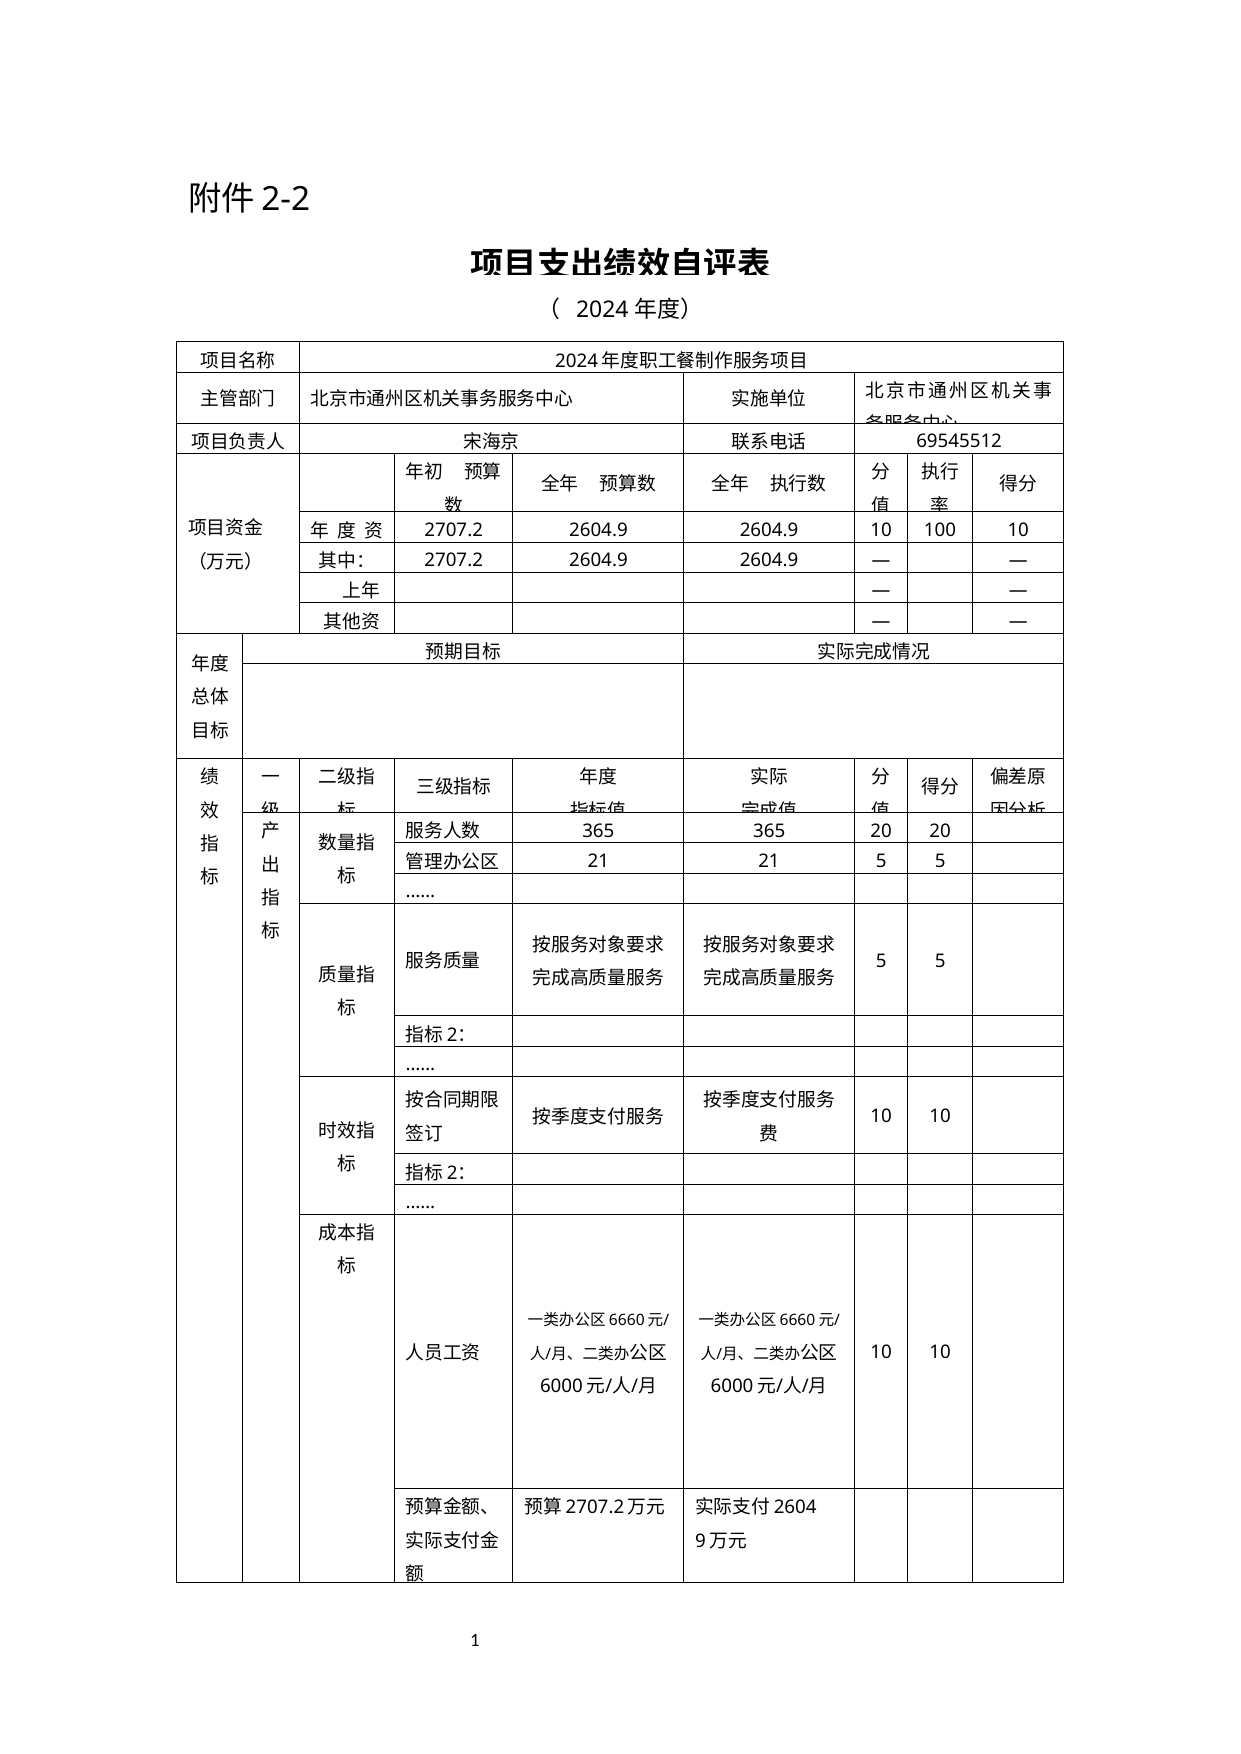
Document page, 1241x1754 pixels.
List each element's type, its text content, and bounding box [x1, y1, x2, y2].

table_cell [908, 1185, 972, 1214]
table_cell [973, 1185, 1063, 1214]
table_cell — [855, 603, 907, 632]
table_cell 联系电话 [684, 424, 854, 453]
table_cell 20 [908, 813, 972, 842]
table_cell [908, 874, 972, 903]
table_cell 管理办公区 [395, 843, 512, 873]
table_cell 21 [684, 843, 854, 873]
table_cell 分值 [855, 759, 907, 812]
table_cell 绩 效 指 标 [177, 759, 242, 1582]
table_cell 实施单位 [684, 373, 854, 423]
table_cell 年度总体目标 [177, 634, 242, 758]
table_cell 北京市通州区机关事务服务中心 [300, 373, 683, 423]
table_cell [908, 543, 972, 572]
table_cell （ 2024 年度） [177, 275, 1064, 341]
table_cell 指标2： [395, 1154, 512, 1183]
table_cell [513, 1185, 683, 1214]
table_cell — [855, 543, 907, 572]
table_cell [908, 1489, 972, 1582]
table_cell 项目名称 [177, 342, 299, 372]
table_cell 100% [908, 512, 972, 542]
table_cell [973, 1016, 1063, 1046]
table_cell [973, 1489, 1063, 1582]
table_cell [973, 904, 1063, 1015]
table_cell 数量指标 [300, 813, 394, 903]
table_cell [855, 1016, 907, 1046]
table_cell 时效指标 [300, 1077, 394, 1214]
table_cell 实际完成情况 [684, 634, 1063, 663]
table_cell [908, 1154, 972, 1183]
table_cell …… [395, 874, 512, 903]
table_cell 5 [908, 904, 972, 1015]
table_cell 预算2707.2万元 [513, 1489, 683, 1582]
table_cell [243, 664, 683, 758]
table_cell [684, 603, 854, 632]
table_cell — [973, 603, 1063, 632]
table_cell [684, 874, 854, 903]
table_cell [908, 573, 972, 602]
table_cell 10 [973, 512, 1063, 542]
table_cell 服务质量 [395, 904, 512, 1015]
table_cell [684, 1047, 854, 1076]
table_cell [973, 1077, 1063, 1153]
table_cell [513, 603, 683, 632]
table_cell …… [395, 1047, 512, 1076]
table_cell [395, 603, 512, 632]
table_cell 其他资金 [300, 603, 394, 632]
table_cell 执行率 [908, 454, 972, 511]
table_cell 产出指标 [243, 813, 299, 1582]
table_cell [855, 1185, 907, 1214]
table_cell 指标2： [395, 1016, 512, 1046]
table_cell 上年结转资金 [300, 573, 394, 602]
table_cell [513, 1016, 683, 1046]
table_cell 2707.2 [395, 543, 512, 572]
table_cell [513, 874, 683, 903]
table_cell 主管部门 [177, 373, 299, 423]
table_cell 偏差原因分析及改进措施 [973, 759, 1063, 812]
table_cell 北京市通州区机关事务服务中心 [855, 373, 1063, 423]
table_cell 分值 [855, 454, 907, 511]
table_cell 全年 预算数 [513, 454, 683, 511]
table_cell 10 [908, 1077, 972, 1153]
table_cell [395, 573, 512, 602]
table_cell 服务人数 [395, 813, 512, 842]
table_cell 21 [513, 843, 683, 873]
table_cell …… [395, 1185, 512, 1214]
table_cell — [855, 573, 907, 602]
table_cell [855, 1489, 907, 1582]
table_cell [684, 664, 1063, 758]
table_cell [684, 573, 854, 602]
table_cell 成本指标 [300, 1215, 394, 1582]
table_cell 一级指标 [243, 759, 299, 812]
table_cell [513, 1154, 683, 1183]
table_header 项目支出绩效自评表 [177, 229, 1064, 275]
table_cell 项目资金（万元） [177, 454, 299, 632]
table_cell 一类办公区6660元/人/月、二类办公区6000元/人/月 [684, 1215, 854, 1488]
table_cell 实际 完成值 [684, 759, 854, 812]
table_cell 2604.9 [513, 512, 683, 542]
table_cell 年度 指标值 [513, 759, 683, 812]
table_cell 5 [855, 904, 907, 1015]
table_cell [908, 1016, 972, 1046]
table_cell 其中：当年财政拨款 [300, 543, 394, 572]
table_cell [973, 813, 1063, 842]
table_cell 2024年度职工餐制作服务项目 [300, 342, 1063, 372]
table_cell 5 [908, 843, 972, 873]
table_cell 按服务对象要求完成高质量服务 [684, 904, 854, 1015]
table_cell [855, 1154, 907, 1183]
table_cell 全年 执行数 [684, 454, 854, 511]
table_cell 人员工资 [395, 1215, 512, 1488]
table_cell 按合同期限签订 [395, 1077, 512, 1153]
table_cell 10 [855, 512, 907, 542]
table_cell [908, 603, 972, 632]
table_cell 2604.9 [513, 543, 683, 572]
table_cell 10 [908, 1215, 972, 1488]
table_cell [973, 1047, 1063, 1076]
table_cell 得分 [908, 759, 972, 812]
table_cell [684, 1185, 854, 1214]
table_cell [973, 1154, 1063, 1183]
table_cell 2707.2 [395, 512, 512, 542]
table_cell [855, 1047, 907, 1076]
table_cell 按服务对象要求完成高质量服务 [513, 904, 683, 1015]
table_cell 2604.9 [684, 512, 854, 542]
table_cell 按季度支付服务费 [684, 1077, 854, 1153]
table_cell [855, 874, 907, 903]
table_cell 69545512 [855, 424, 1063, 453]
table_cell 10 [855, 1215, 907, 1488]
table_cell 预期目标 [243, 634, 683, 663]
table_cell [513, 573, 683, 602]
table_cell 2604.9 [684, 543, 854, 572]
table_cell [513, 1047, 683, 1076]
table_cell 预算金额、实际支付金额 [395, 1489, 512, 1582]
table_cell [684, 1016, 854, 1046]
table_cell — [973, 573, 1063, 602]
table_cell 365 [513, 813, 683, 842]
table_cell 质量指标 [300, 904, 394, 1076]
table_cell 宋海京 [300, 424, 683, 453]
table_cell 5 [855, 843, 907, 873]
table_cell [300, 454, 394, 511]
table_cell 20 [855, 813, 907, 842]
table_cell [973, 843, 1063, 873]
table_cell 项目负责人 [177, 424, 299, 453]
table_cell 10 [855, 1077, 907, 1153]
table_cell 年初 预算数 [395, 454, 512, 511]
text 附件2-2 [188, 162, 1052, 229]
table_cell 得分 [973, 454, 1063, 511]
table_cell 年度资金总额 [300, 512, 394, 542]
table_cell — [973, 543, 1063, 572]
table_cell 实际支付2604 9万元 [684, 1489, 854, 1582]
table_cell [973, 874, 1063, 903]
table_cell [973, 1215, 1063, 1488]
table_cell 一类办公区6660元/人/月、二类办公区6000元/人/月 [513, 1215, 683, 1488]
table_cell 三级指标 [395, 759, 512, 812]
table_cell [908, 1047, 972, 1076]
table_cell 按季度支付服务 [513, 1077, 683, 1153]
table_cell 二级指标 [300, 759, 394, 812]
table_cell 365 [684, 813, 854, 842]
table_cell [684, 1154, 854, 1183]
